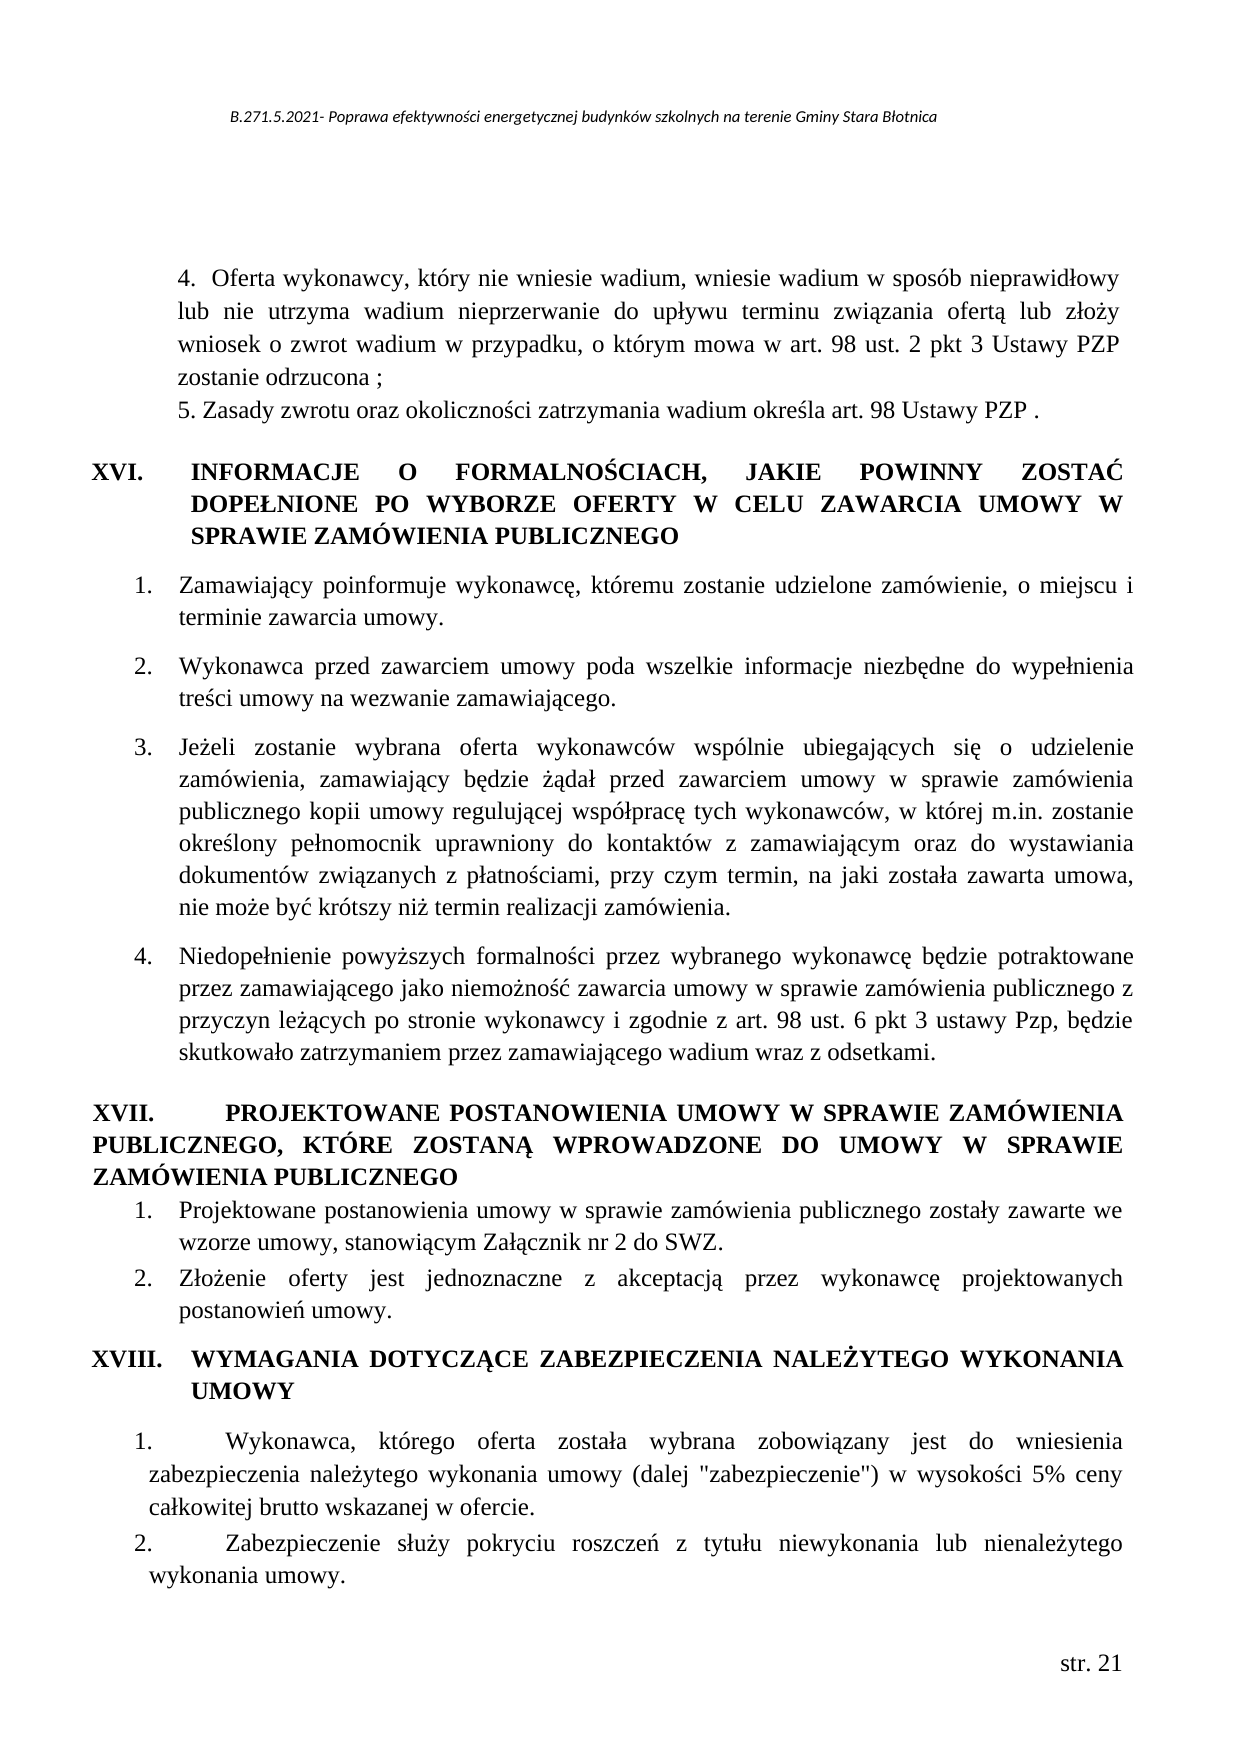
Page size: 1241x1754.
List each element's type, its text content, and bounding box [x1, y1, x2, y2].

list Niedopełnienie powyższych formalności przez wybranego wykonawcę będzie potraktowane przez zamawiającego jako niemożność zawarcia umowy w sprawie zamówienia publicznego z przyczyn leżących po stronie wykonawcy i zgodnie z art. 98 ust. 6 pkt 3 ustawy Pzp, będzie skutkowało zatrzymaniem przez zamawiającego wadium wraz z odsetkami. [134, 941, 1134, 1065]
list Jeżeli zostanie wybrana oferta wykonawców wspólnie ubiegających się o udzielenie zamówienia, zamawiający będzie żądał przed zawarciem umowy w sprawie zamówienia publicznego kopii umowy regulującej współpracę tych wykonawców, w której m.in. zostanie określony pełnomocnik uprawniony do kontaktów z zamawiającym oraz do wystawiania dokumentów związanych z płatnościami, przy czym termin, na jaki została zawarta umowa, nie może być krótszy niż termin realizacji zamówienia. [134, 732, 1134, 920]
list Wykonawca, którego oferta została wybrana zobowiązany jest do wniesienia zabezpieczenia należytego wykonania umowy (dalej "zabezpieczenie") w wysokości 5% ceny całkowitej brutto wskazanej w ofercie. [134, 1426, 1124, 1521]
list Zabezpieczenie służy pokryciu roszczeń z tytułu niewykonania lub nienależytego wykonania umowy. [134, 1528, 1124, 1589]
list Projektowane postanowienia umowy w sprawie zamówienia publicznego zostały zawarte we wzorze umowy, stanowiącym Załącznik nr 2 do SWZ. [134, 1195, 1124, 1256]
list Złożenie oferty jest jednoznaczne z akceptacją przez wykonawcę projektowanych postanowień umowy. [134, 1263, 1124, 1324]
list WYMAGANIA DOTYCZĄCE ZABEZPIECZENIA NALEŻYTEGO WYKONANIA UMOWY [91, 1344, 1124, 1405]
list Zasady zwrotu oraz okoliczności zatrzymania wadium określa art. 98 Ustawy PZP . [177, 395, 1121, 424]
text 4. Oferta wykonawcy, który nie wniesie wadium, wniesie wadium w sposób nieprawidłowy lub nie utrzyma wadium nieprzerwanie do upływu terminu związania ofertą lub złoży wniosek o zwrot wadium w przypadku, o którym mowa w art. 98 ust. 2 pkt 3 Ustawy PZP zostanie odrzucona ; [177, 263, 1121, 391]
list Zamawiający poinformuje wykonawcę, któremu zostanie udzielone zamówienie, o miejscu i terminie zawarcia umowy. [134, 570, 1134, 631]
list PROJEKTOWANE POSTANOWIENIA UMOWY W SPRAWIE ZAMÓWIENIA PUBLICZNEGO, KTÓRE ZOSTANĄ WPROWADZONE DO UMOWY W SPRAWIE ZAMÓWIENIA PUBLICZNEGO [92, 1098, 1124, 1191]
list INFORMACJE O FORMALNOŚCIACH, JAKIE POWINNY ZOSTAĆ DOPEŁNIONE PO WYBORZE OFERTY W CELU ZAWARCIA UMOWY W SPRAWIE ZAMÓWIENIA PUBLICZNEGO [91, 457, 1124, 549]
list Wykonawca przed zawarciem umowy poda wszelkie informacje niezbędne do wypełnienia treści umowy na wezwanie zamawiającego. [134, 651, 1134, 712]
